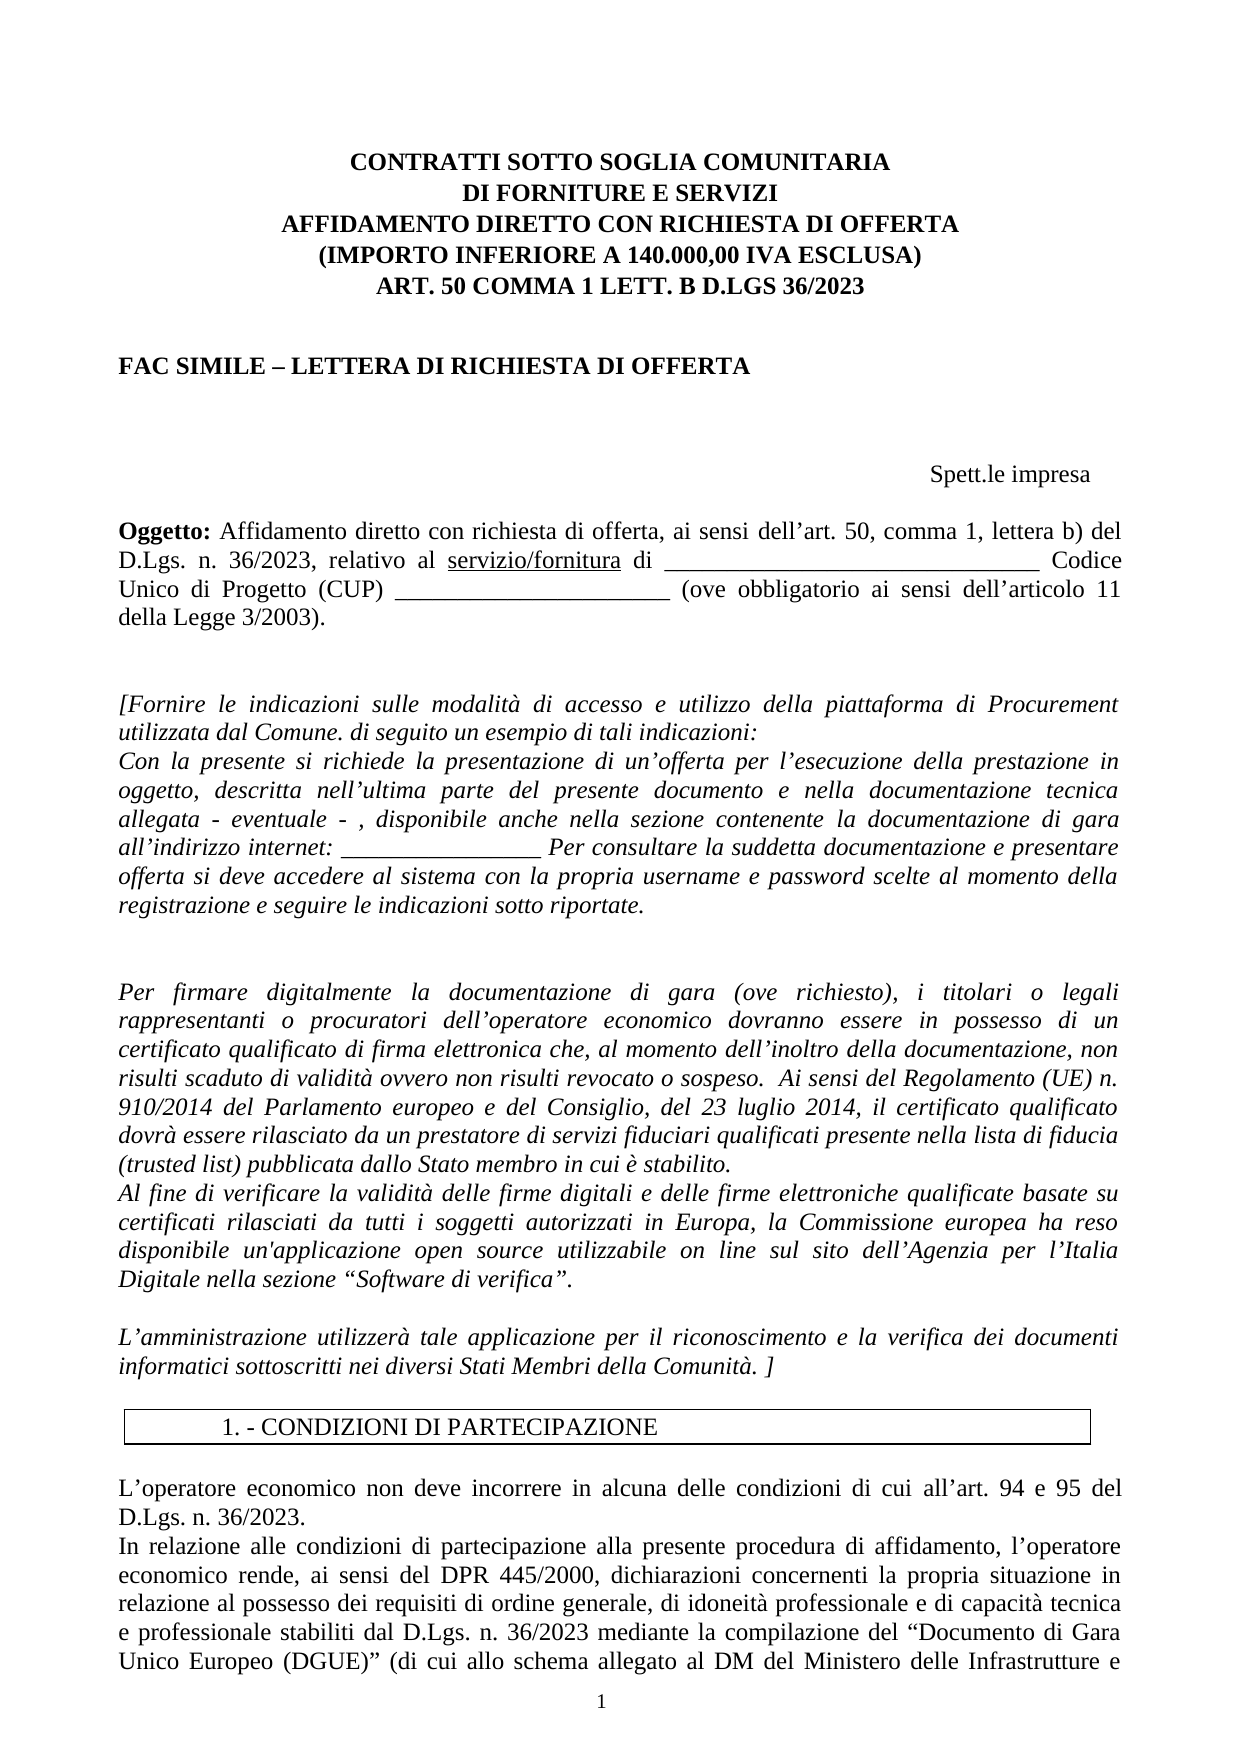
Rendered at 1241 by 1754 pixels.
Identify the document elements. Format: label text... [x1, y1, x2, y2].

text FAC SIMILE – LETTERA DI RICHIESTA DI OFFERTA [118, 351, 1122, 380]
text L’amministrazione utilizzerà tale applicazione per il riconoscimento e la verifica dei documenti informatici sottoscritti nei diversi Stati Membri della Comunità. ] [118, 1322, 1122, 1379]
text DI FORNITURE E SERVIZI [118, 178, 1122, 207]
text Con la presente si richiede la presentazione di un’offerta per l’esecuzione della prestazione in oggetto, descritta nell’ultima parte del presente documento e nella documentazione tecnica allegata - eventuale - , disponibile anche nella sezione contenente la documentazione di gara all’indirizzo internet: ________________ Per consultare la suddetta documentazione e presentare offerta si deve accedere al sistema con la propria username e password scelte al momento della registrazione e seguire le indicazioni sotto riportate. [118, 746, 1122, 919]
text Spett.le impresa [856, 459, 1122, 487]
text ART. 50 COMMA 1 LETT. B D.LGS 36/2023 [118, 271, 1122, 300]
text Per firmare digitalmente la documentazione di gara (ove richiesto), i titolari o legali rappresentanti o procuratori dell’operatore economico dovranno essere in possesso di un certificato qualificato di firma elettronica che, al momento dell’inoltro della documentazione, non risulti scaduto di validità ovvero non risulti revocato o sospeso. Ai sensi del Regolamento (UE) n. 910/2014 del Parlamento europeo e del Consiglio, del 23 luglio 2014, il certificato qualificato dovrà essere rilasciato da un prestatore di servizi fiduciari qualificati presente nella lista di fiducia (trusted list) pubblicata dallo Stato membro in cui è stabilito. [118, 977, 1122, 1178]
text (IMPORTO INFERIORE A 140.000,00 IVA ESCLUSA) [118, 240, 1122, 269]
text AFFIDAMENTO DIRETTO CON RICHIESTA DI OFFERTA [118, 209, 1122, 238]
text CONTRATTI SOTTO SOGLIA COMUNITARIA [118, 147, 1122, 176]
subtitle 1. - CONDIZIONI DI PARTECIPAZIONE [125, 1410, 1090, 1443]
text Oggetto: Affidamento diretto con richiesta di offerta, ai sensi dell’art. 50, comma 1, lettera b) del D.Lgs. n. 36/2023, relativo al servizio/fornitura di ______________________________ Codice Unico di Progetto (CUP) ______________________ (ove obbligatorio ai sensi dell’articolo 11 della Legge 3/2003). [118, 516, 1122, 631]
text [Fornire le indicazioni sulle modalità di accesso e utilizzo della piattaforma di Procurement utilizzata dal Comune. di seguito un esempio di tali indicazioni: [118, 689, 1122, 746]
text Al fine di verificare la validità delle firme digitali e delle firme elettroniche qualificate basate su certificati rilasciati da tutti i soggetti autorizzati in Europa, la Commissione europea ha reso disponibile un'applicazione open source utilizzabile on line sul sito dell’Agenzia per l’Italia Digitale nella sezione “Software di verifica”. [118, 1178, 1122, 1293]
text L’operatore economico non deve incorrere in alcuna delle condizioni di cui all’art. 94 e 95 del D.Lgs. n. 36/2023. [118, 1473, 1122, 1531]
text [118, 1531, 1122, 1675]
